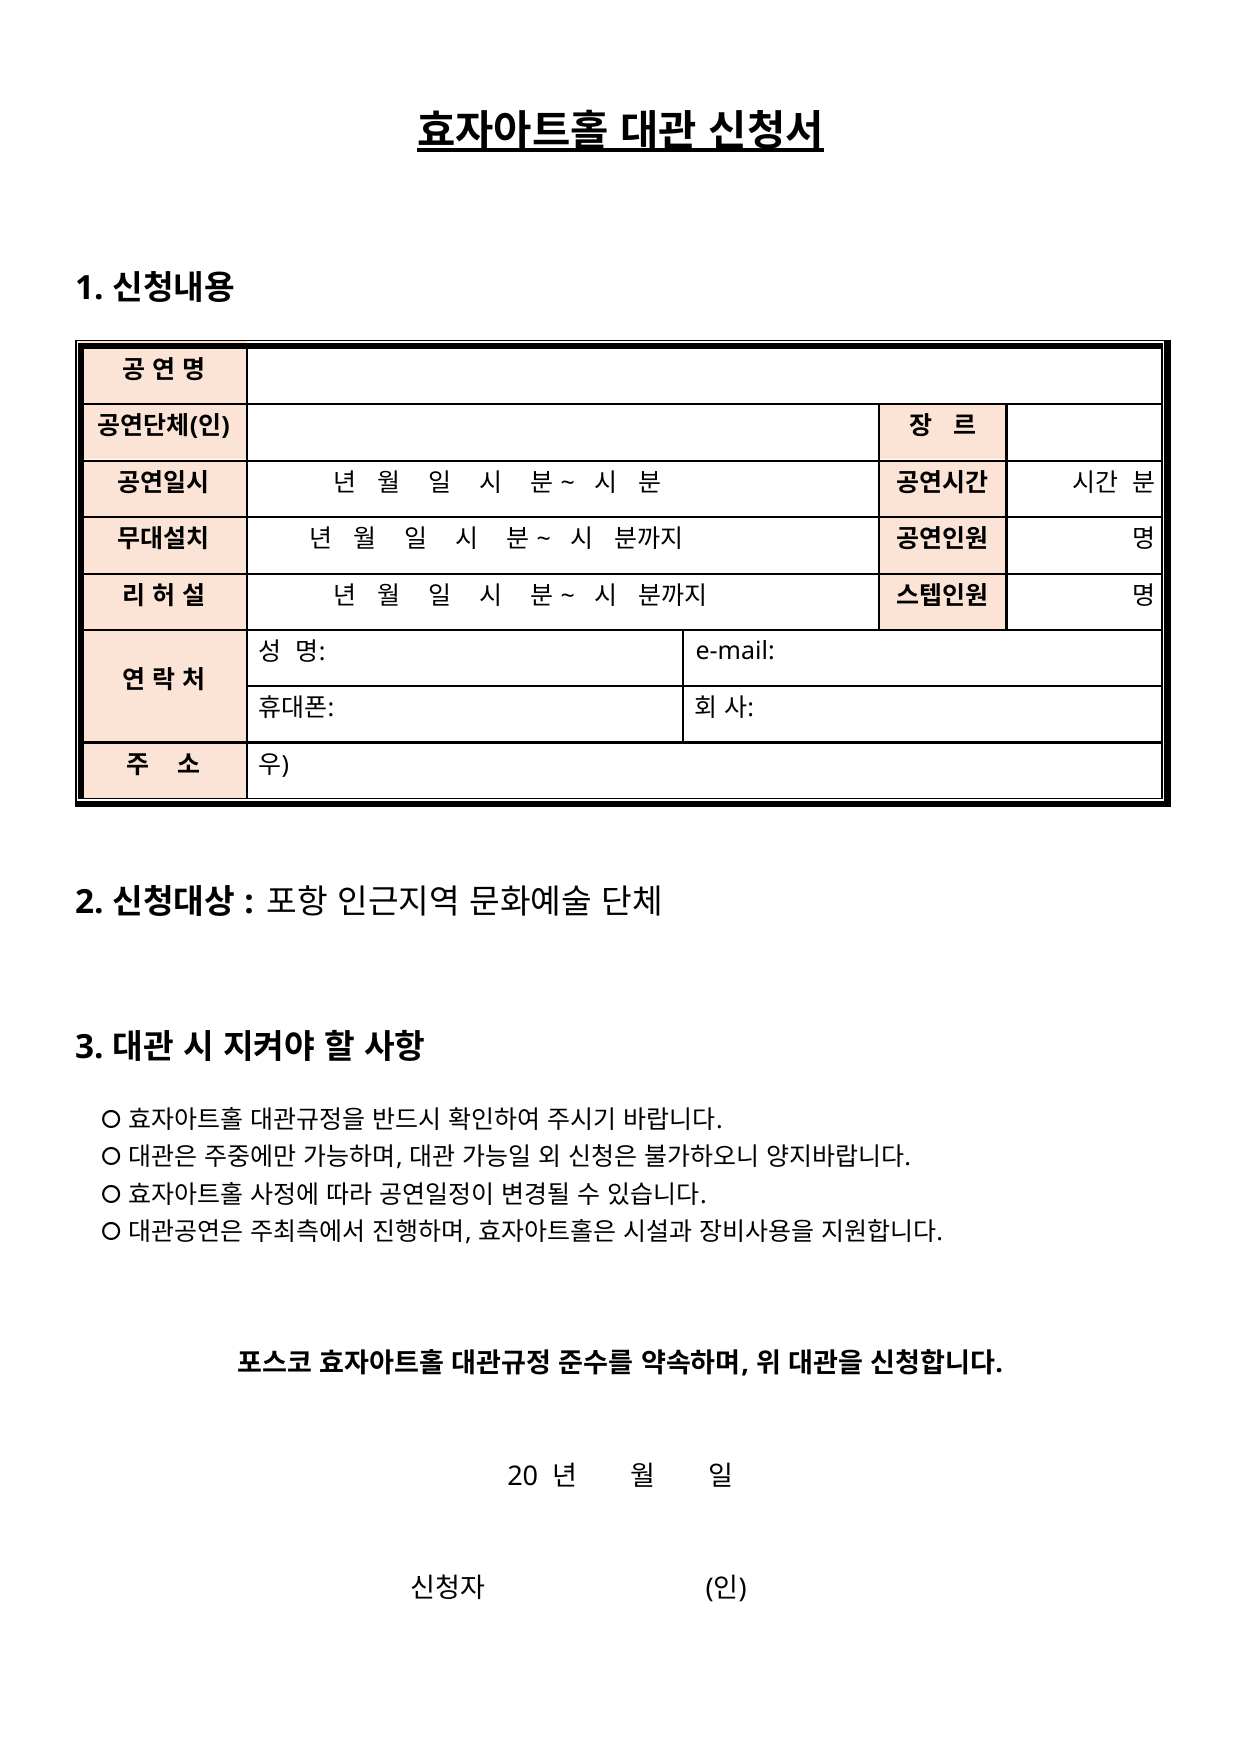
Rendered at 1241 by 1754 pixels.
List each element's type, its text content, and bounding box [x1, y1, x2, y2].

table_cell 공연단체(인) [84, 405, 246, 459]
table_cell 우) [248, 744, 1161, 798]
table_cell 공연인원 [880, 518, 1005, 573]
text 20 년 월 일 [75, 1436, 1165, 1511]
table_header [248, 349, 1161, 403]
table_cell 회 사: [684, 687, 1161, 741]
text 포스코 효자아트홀 대관규정 준수를 약속하며, 위 대관을 신청합니다. [75, 1324, 1165, 1399]
text 효자아트홀 대관 신청서 [75, 89, 1165, 164]
text 1. 신청내용 [75, 248, 1165, 323]
text 대관공연은 주최측에서 진행하며, 효자아트홀은 시설과 장비사용을 지원합니다. [75, 1211, 1165, 1249]
text 신청자 (인) [75, 1549, 1082, 1624]
text 효자아트홀 대관규정을 반드시 확인하여 주시기 바랍니다. [75, 1099, 1165, 1136]
table_cell 성 명: [248, 631, 682, 685]
table_cell 리 허 설 [84, 575, 246, 629]
table_cell [248, 405, 878, 459]
table_cell 공연시간 [880, 462, 1005, 516]
text 2. 신청대상 : 포항 인근지역 문화예술 단체 [75, 861, 1165, 936]
table_cell 장 르 [880, 405, 1005, 459]
table_cell 년 월 일 시 분 ~ 시 분 [248, 462, 878, 516]
table_cell 명 [1008, 575, 1161, 629]
table_cell 연 락 처 [84, 631, 246, 741]
table_cell 스텝인원 [880, 575, 1005, 629]
table_cell 주 소 [84, 744, 246, 798]
text 대관은 주중에만 가능하며, 대관 가능일 외 신청은 불가하오니 양지바랍니다. [75, 1136, 1165, 1174]
table_header 공 연 명 [84, 349, 246, 403]
text 효자아트홀 사정에 따라 공연일정이 변경될 수 있습니다. [75, 1174, 1165, 1211]
table_cell [1008, 405, 1161, 459]
table_cell 명 [1008, 518, 1161, 573]
table_cell 년 월 일 시 분 ~ 시 분까지 [248, 575, 878, 629]
text 3. 대관 시 지켜야 할 사항 [75, 1007, 1165, 1082]
table_cell 무대설치 [84, 518, 246, 573]
table_cell 공연일시 [84, 462, 246, 516]
table_cell 휴대폰: [248, 687, 682, 741]
table_cell 년 월 일 시 분 ~ 시 분까지 [248, 518, 878, 573]
table_cell 시간 분 [1008, 462, 1161, 516]
table_cell e-mail: [684, 631, 1161, 685]
